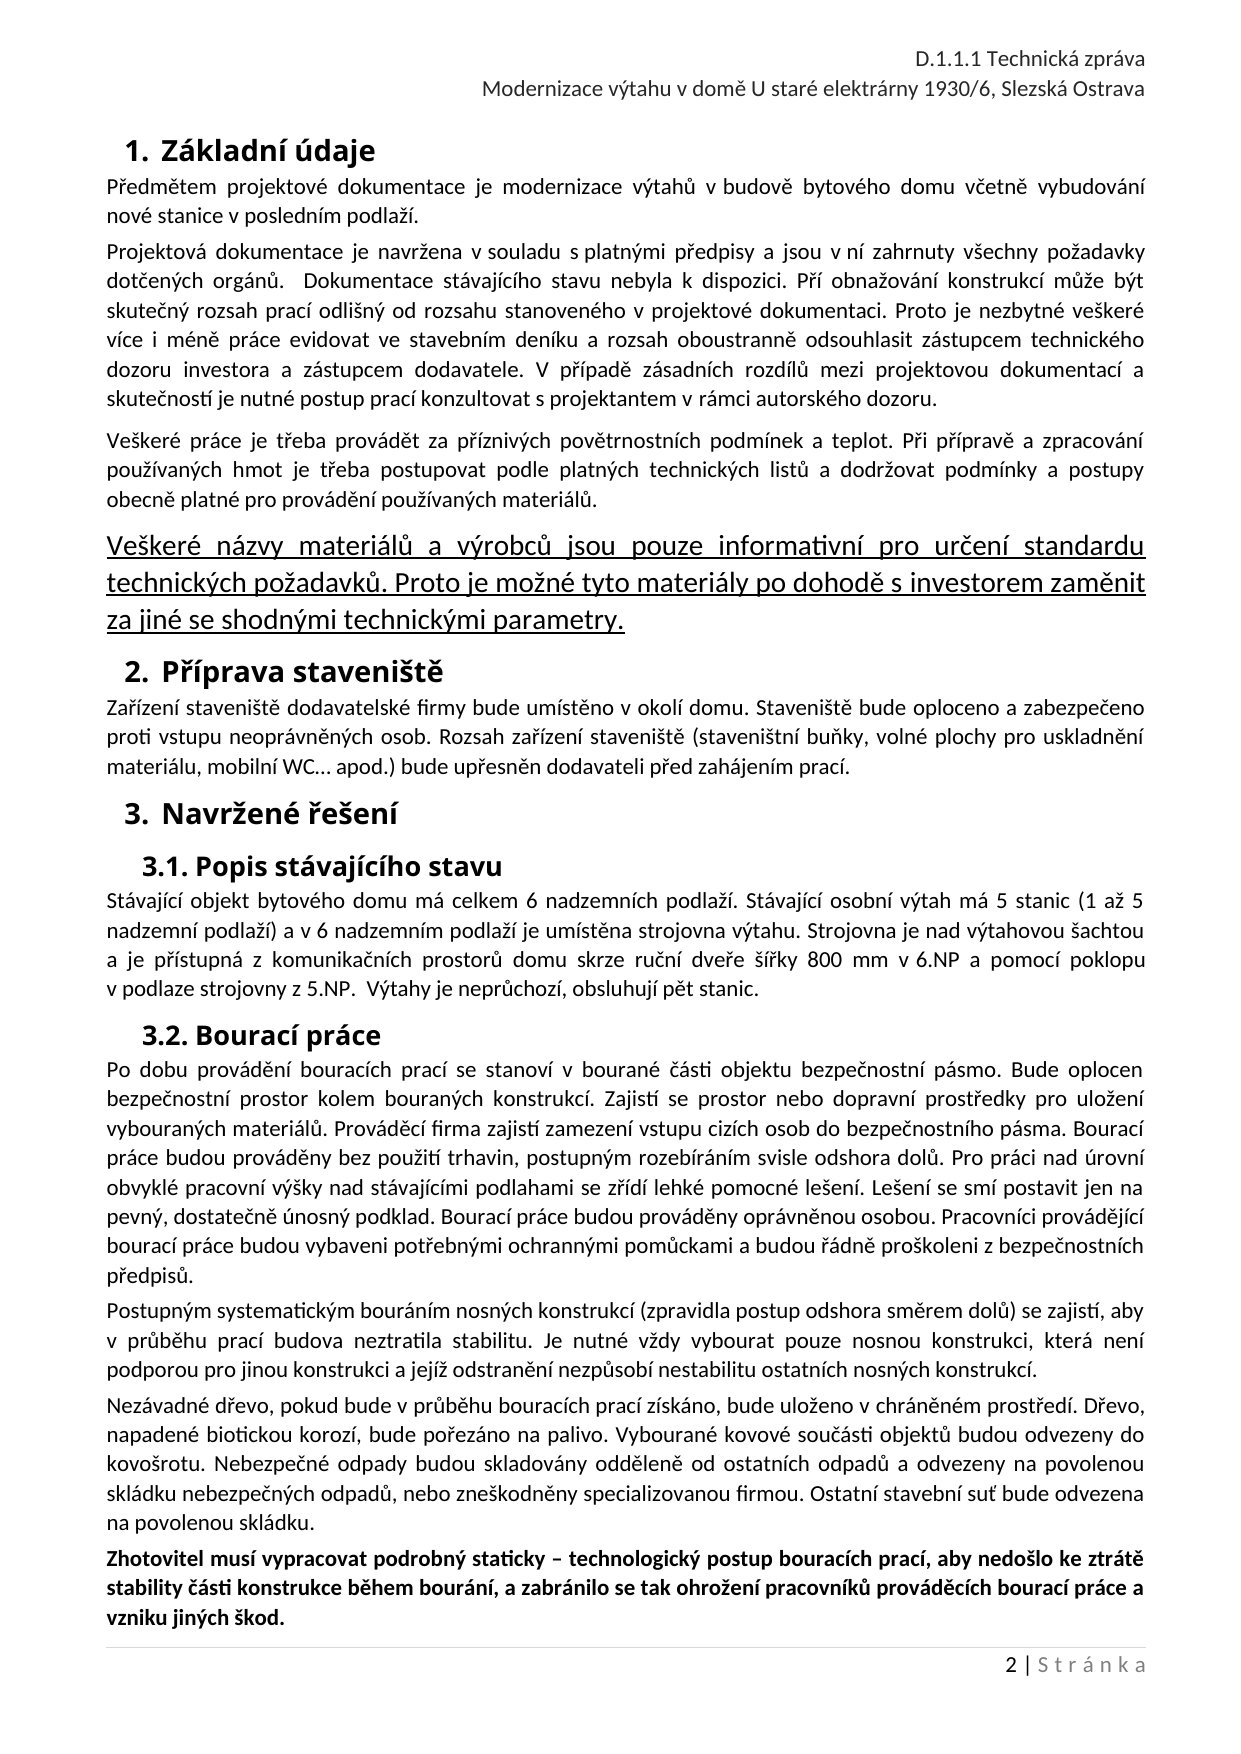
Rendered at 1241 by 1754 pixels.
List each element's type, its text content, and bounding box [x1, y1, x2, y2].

subtitle Popis stávajícího stavu [142, 848, 1146, 885]
text Zhotovitel musí vypracovat podrobný staticky – technologický postup bouracích prací, aby nedošlo ke ztrátě stability části konstrukce během bourání, a zabránilo se tak ohrožení pracovníků prováděcích bourací práce a vzniku jiných škod. [106, 1544, 1146, 1631]
text Stávající objekt bytového domu má celkem 6 nadzemních podlaží. Stávající osobní výtah má 5 stanic (1 až 5 nadzemní podlaží) a v 6 nadzemním podlaží je umístěna strojovna výtahu. Strojovna je nad výtahovou šachtou a je přístupná z komunikačních prostorů domu skrze ruční dveře šířky 800 mm v 6.NP a pomocí poklopu v podlaze strojovny z 5.NP. Výtahy je neprůchozí, obsluhují pět stanic. [106, 886, 1146, 1003]
text Veškeré názvy materiálů a výrobců jsou pouze informativní pro určení standardu technických požadavků. Proto je možné tyto materiály po dohodě s investorem zaměnit za jiné se shodnými technickými parametry. [106, 596, 1146, 637]
subtitle Základní údaje [124, 131, 1146, 170]
text Veškeré názvy materiálů a výrobců jsou pouze informativní pro určení standardu technických požadavků. Proto je možné tyto materiály po dohodě s investorem zaměnit za jiné se shodnými technickými parametry. [106, 558, 1146, 594]
text Zařízení staveniště dodavatelské firmy bude umístěno v okolí domu. Staveniště bude oploceno a zabezpečeno proti vstupu neoprávněných osob. Rozsah zařízení staveniště (staveništní buňky, volné plochy pro uskladnění materiálu, mobilní WC… apod.) bude upřesněn dodavateli před zahájením prací. [106, 693, 1146, 780]
subtitle Bourací práce [142, 1016, 1146, 1053]
text Veškeré názvy materiálů a výrobců jsou pouze informativní pro určení standardu technických požadavků. Proto je možné tyto materiály po dohodě s investorem zaměnit za jiné se shodnými technickými parametry. [106, 527, 1146, 557]
text Postupným systematickým bouráním nosných konstrukcí (zpravidla postup odshora směrem dolů) se zajistí, aby v průběhu prací budova neztratila stabilitu. Je nutné vždy vybourat pouze nosnou konstrukci, která není podporou pro jinou konstrukci a jejíž odstranění nezpůsobí nestabilitu ostatních nosných konstrukcí. [106, 1296, 1146, 1383]
text Projektová dokumentace je navržena v souladu s platnými předpisy a jsou v ní zahrnuty všechny požadavky dotčených orgánů. Dokumentace stávajícího stavu nebyla k dispozici. Pří obnažování konstrukcí může být skutečný rozsah prací odlišný od rozsahu stanoveného v projektové dokumentaci. Proto je nezbytné veškeré více i méně práce evidovat ve stavebním deníku a rozsah oboustranně odsouhlasit zástupcem technického dozoru investora a zástupcem dodavatele. V případě zásadních rozdílů mezi projektovou dokumentací a skutečností je nutné postup prací konzultovat s projektantem v rámci autorského dozoru. [106, 237, 1146, 412]
text Předmětem projektové dokumentace je modernizace výtahů v budově bytového domu včetně vybudování nové stanice v posledním podlaží. [106, 172, 1146, 230]
text Veškeré práce je třeba provádět za příznivých povětrnostních podmínek a teplot. Při přípravě a zpracování používaných hmot je třeba postupovat podle platných technických listů a dodržovat podmínky a postupy obecně platné pro provádění používaných materiálů. [106, 426, 1146, 513]
subtitle Příprava staveniště [124, 651, 1146, 691]
text Nezávadné dřevo, pokud bude v průběhu bouracích prací získáno, bude uloženo v chráněném prostředí. Dřevo, napadené biotickou korozí, bude pořezáno na palivo. Vybourané kovové součásti objektů budou odvezeny do kovošrotu. Nebezpečné odpady budou skladovány odděleně od ostatních odpadů a odvezeny na povolenou skládku nebezpečných odpadů, nebo zneškodněny specializovanou firmou. Ostatní stavební suť bude odvezena na povolenou skládku. [106, 1391, 1146, 1536]
subtitle Navržené řešení [124, 794, 1146, 833]
text Po dobu provádění bouracích prací se stanoví v bourané části objektu bezpečnostní pásmo. Bude oplocen bezpečnostní prostor kolem bouraných konstrukcí. Zajistí se prostor nebo dopravní prostředky pro uložení vybouraných materiálů. Prováděcí firma zajistí zamezení vstupu cizích osob do bezpečnostního pásma. Bourací práce budou prováděny bez použití trhavin, postupným rozebíráním svisle odshora dolů. Pro práci nad úrovní obvyklé pracovní výšky nad stávajícími podlahami se zřídí lehké pomocné lešení. Lešení se smí postavit jen na pevný, dostatečně únosný podklad. Bourací práce budou prováděny oprávněnou osobou. Pracovníci provádějící bourací práce budou vybaveni potřebnými ochrannými pomůckami a budou řádně proškoleni z bezpečnostních předpisů. [106, 1055, 1146, 1289]
